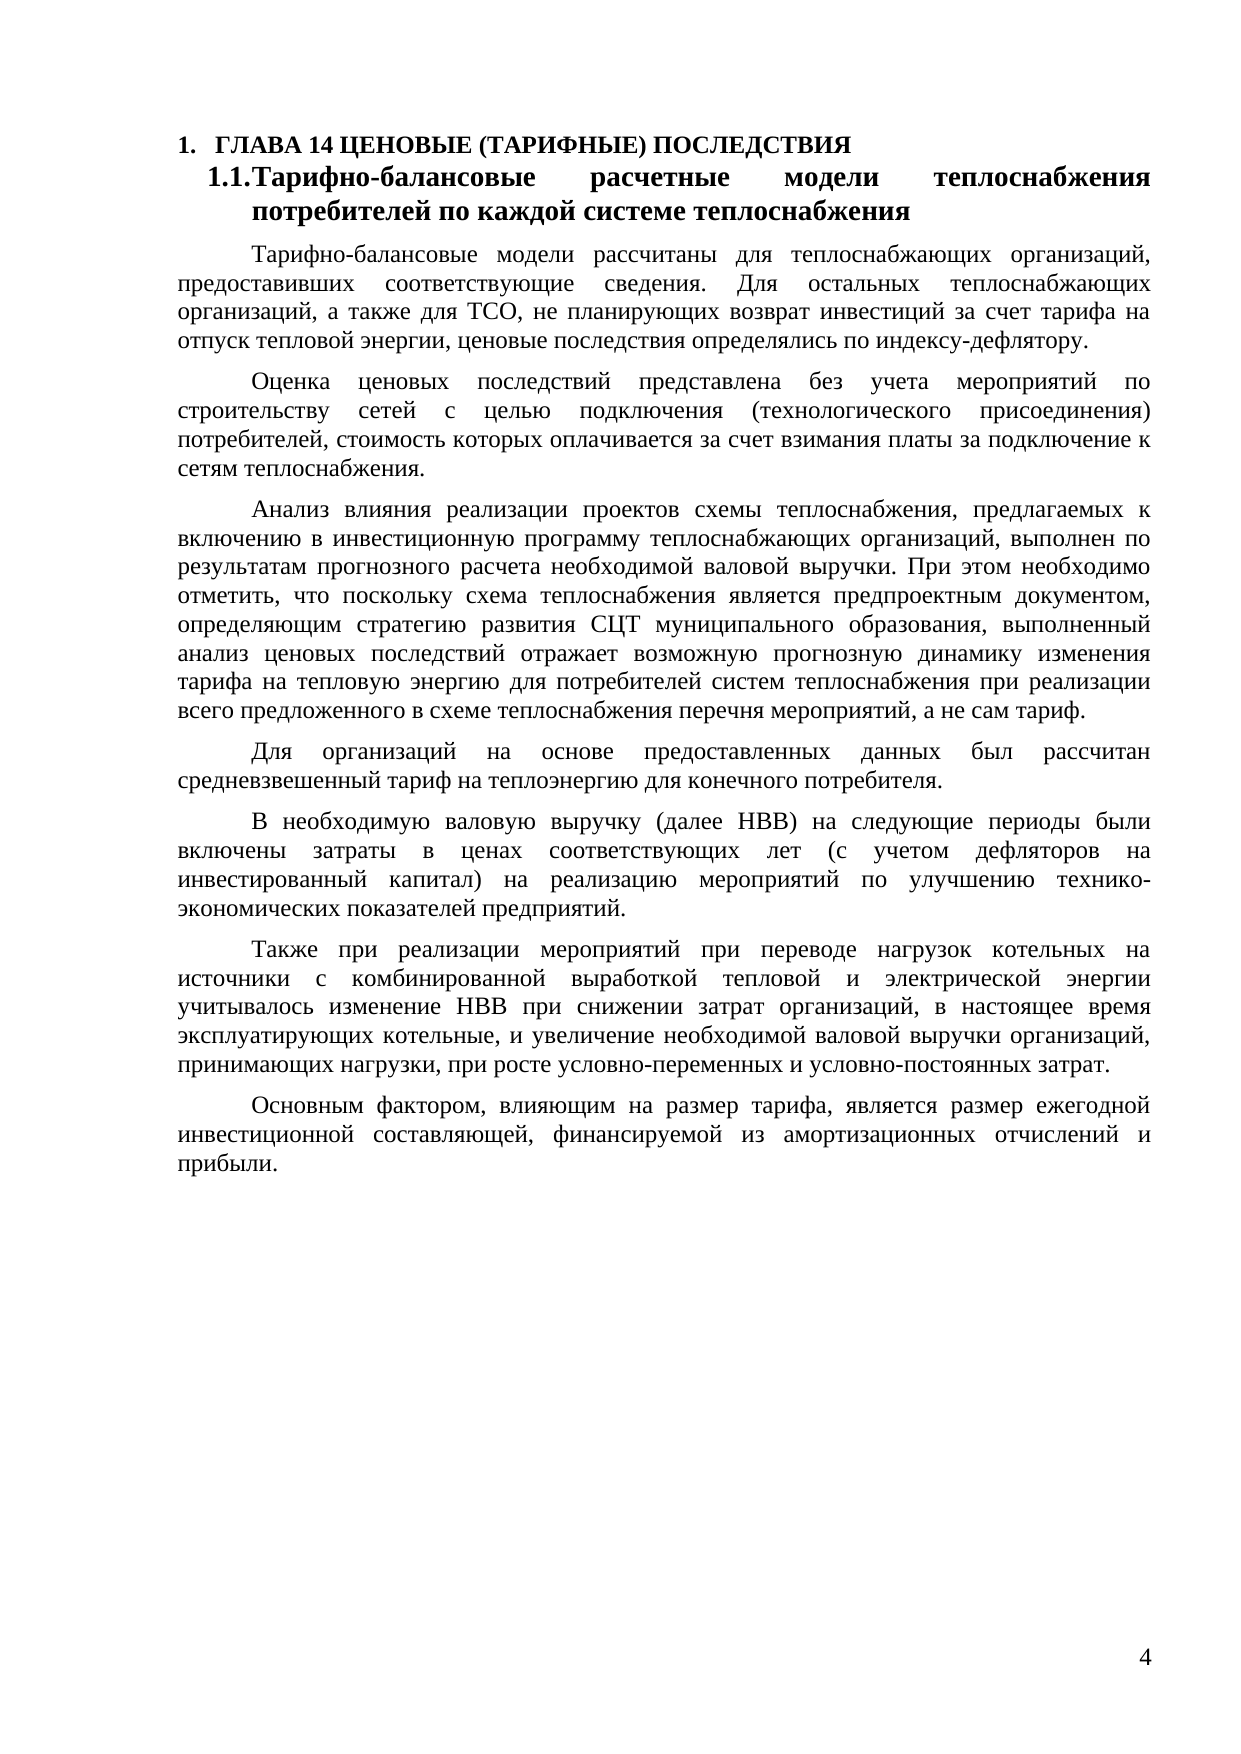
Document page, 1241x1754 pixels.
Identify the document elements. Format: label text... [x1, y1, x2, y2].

text Также при реализации мероприятий при переводе нагрузок котельных на источники с комбинированной выработкой тепловой и электрической энергии учитывалось изменение НВВ при снижении затрат организаций, в настоящее время эксплуатирующих котельные, и увеличение необходимой валовой выручки организаций, принимающих нагрузки, при росте условно-переменных и условно-постоянных затрат. [177, 934, 1152, 1078]
text Оценка ценовых последствий представлена без учета мероприятий по строительству сетей с целью подключения (технологического присоединения) потребителей, стоимость которых оплачивается за счет взимания платы за подключение к сетям теплоснабжения. [177, 366, 1152, 481]
list Тарифно-балансовые расчетные модели теплоснабжения потребителей по каждой системе теплоснабжения [207, 159, 1152, 226]
text Основным фактором, влияющим на размер тарифа, является размер ежегодной инвестиционной составляющей, финансируемой из амортизационных отчислений и прибыли. [177, 1090, 1152, 1176]
list Глава 14 Ценовые (тарифные) последствия [177, 131, 1152, 159]
text Анализ влияния реализации проектов схемы теплоснабжения, предлагаемых к включению в инвестиционную программу теплоснабжающих организаций, выполнен по результатам прогнозного расчета необходимой валовой выручки. При этом необходимо отметить, что поскольку схема теплоснабжения является предпроектным документом, определяющим стратегию развития СЦТ муниципального образования, выполненный анализ ценовых последствий отражает возможную прогнозную динамику изменения тарифа на тепловую энергию для потребителей систем теплоснабжения при реализации всего предложенного в схеме теплоснабжения перечня мероприятий, а не сам тариф. [177, 494, 1152, 724]
text В необходимую валовую выручку (далее НВВ) на следующие периоды были включены затраты в ценах соответствующих лет (с учетом дефляторов на инвестированный капитал) на реализацию мероприятий по улучшению технико-экономических показателей предприятий. [177, 806, 1152, 921]
text Тарифно-балансовые модели рассчитаны для теплоснабжающих организаций, предоставивших соответствующие сведения. Для остальных теплоснабжающих организаций, а также для ТСО, не планирующих возврат инвестиций за счет тарифа на отпуск тепловой энергии, ценовые последствия определялись по индексу-дефлятору. [177, 239, 1152, 354]
text Для организаций на основе предоставленных данных был рассчитан средневзвешенный тариф на теплоэнергию для конечного потребителя. [177, 736, 1152, 794]
